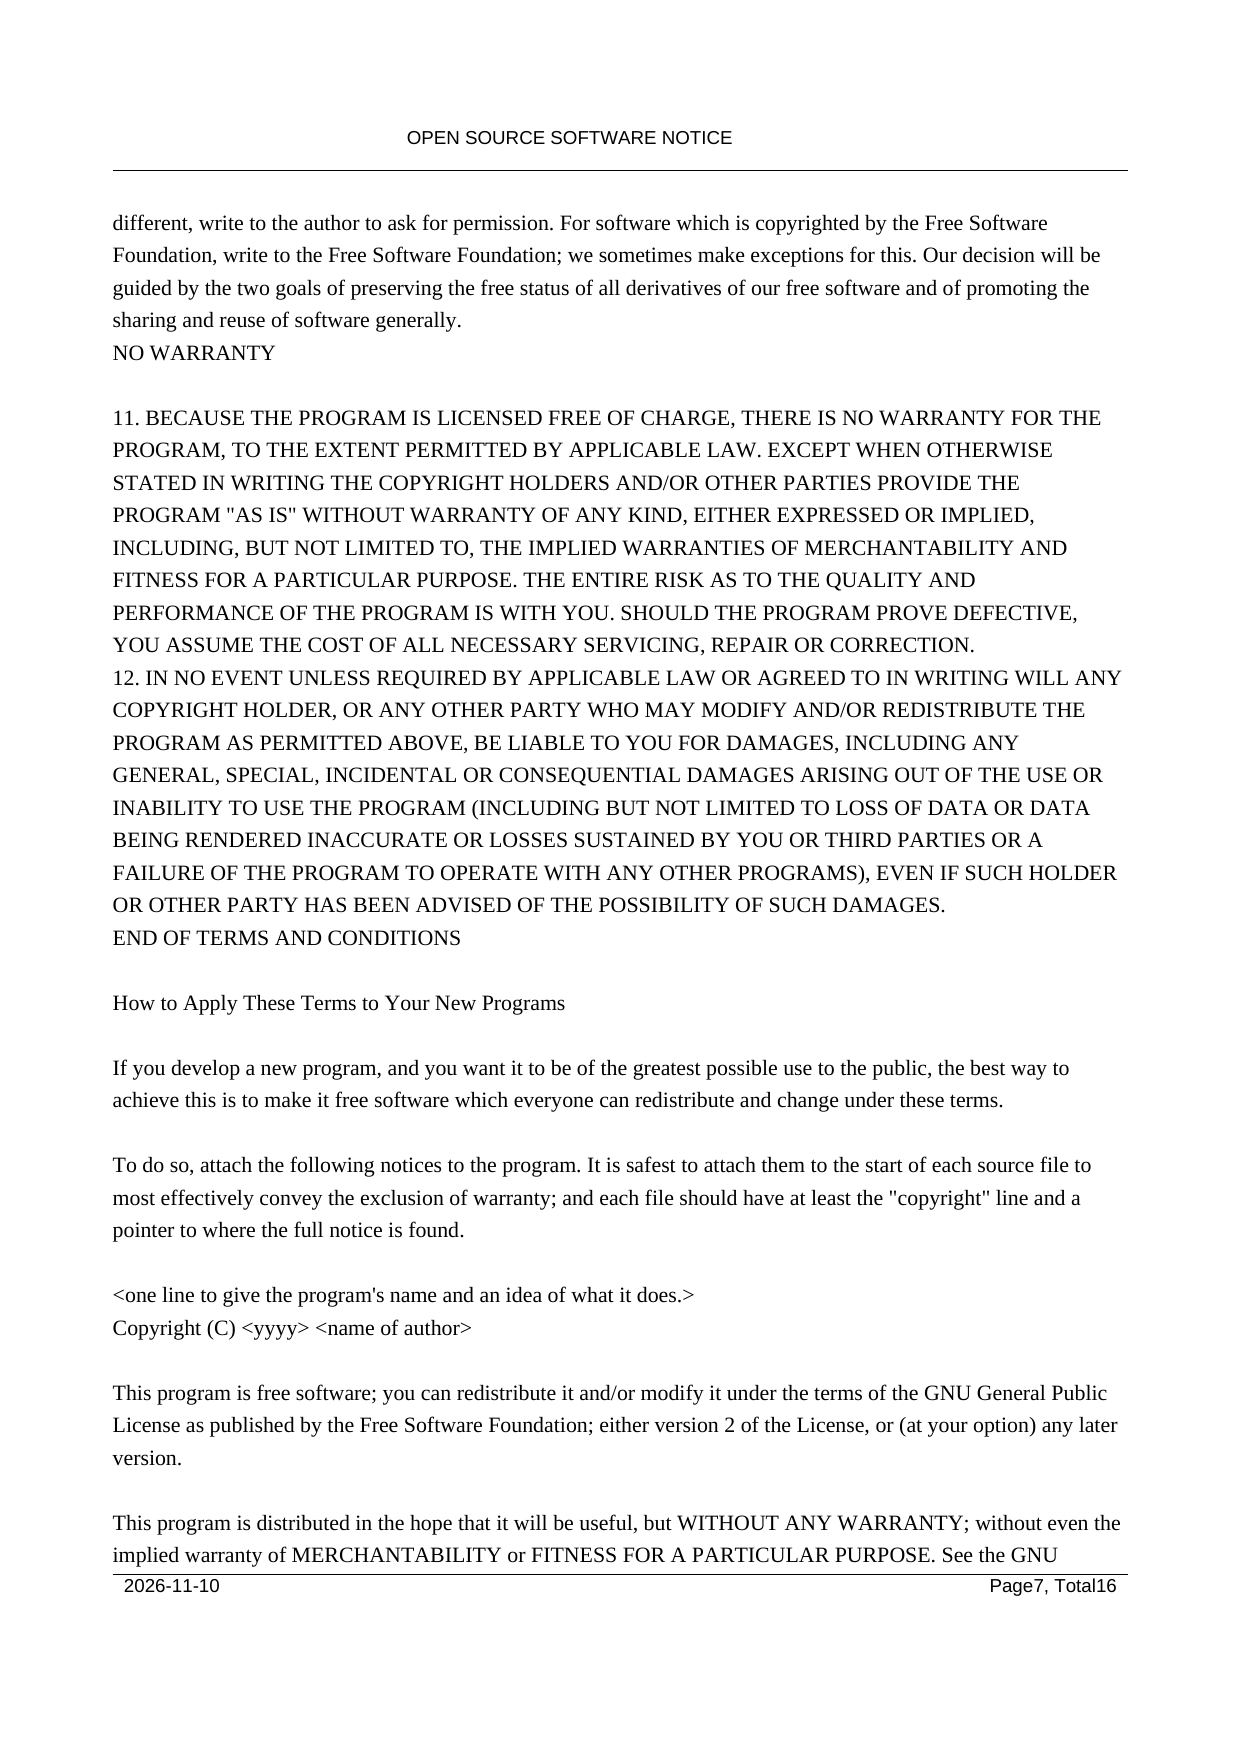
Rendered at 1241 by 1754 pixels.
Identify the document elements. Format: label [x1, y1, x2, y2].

text [112, 206, 1128, 1571]
